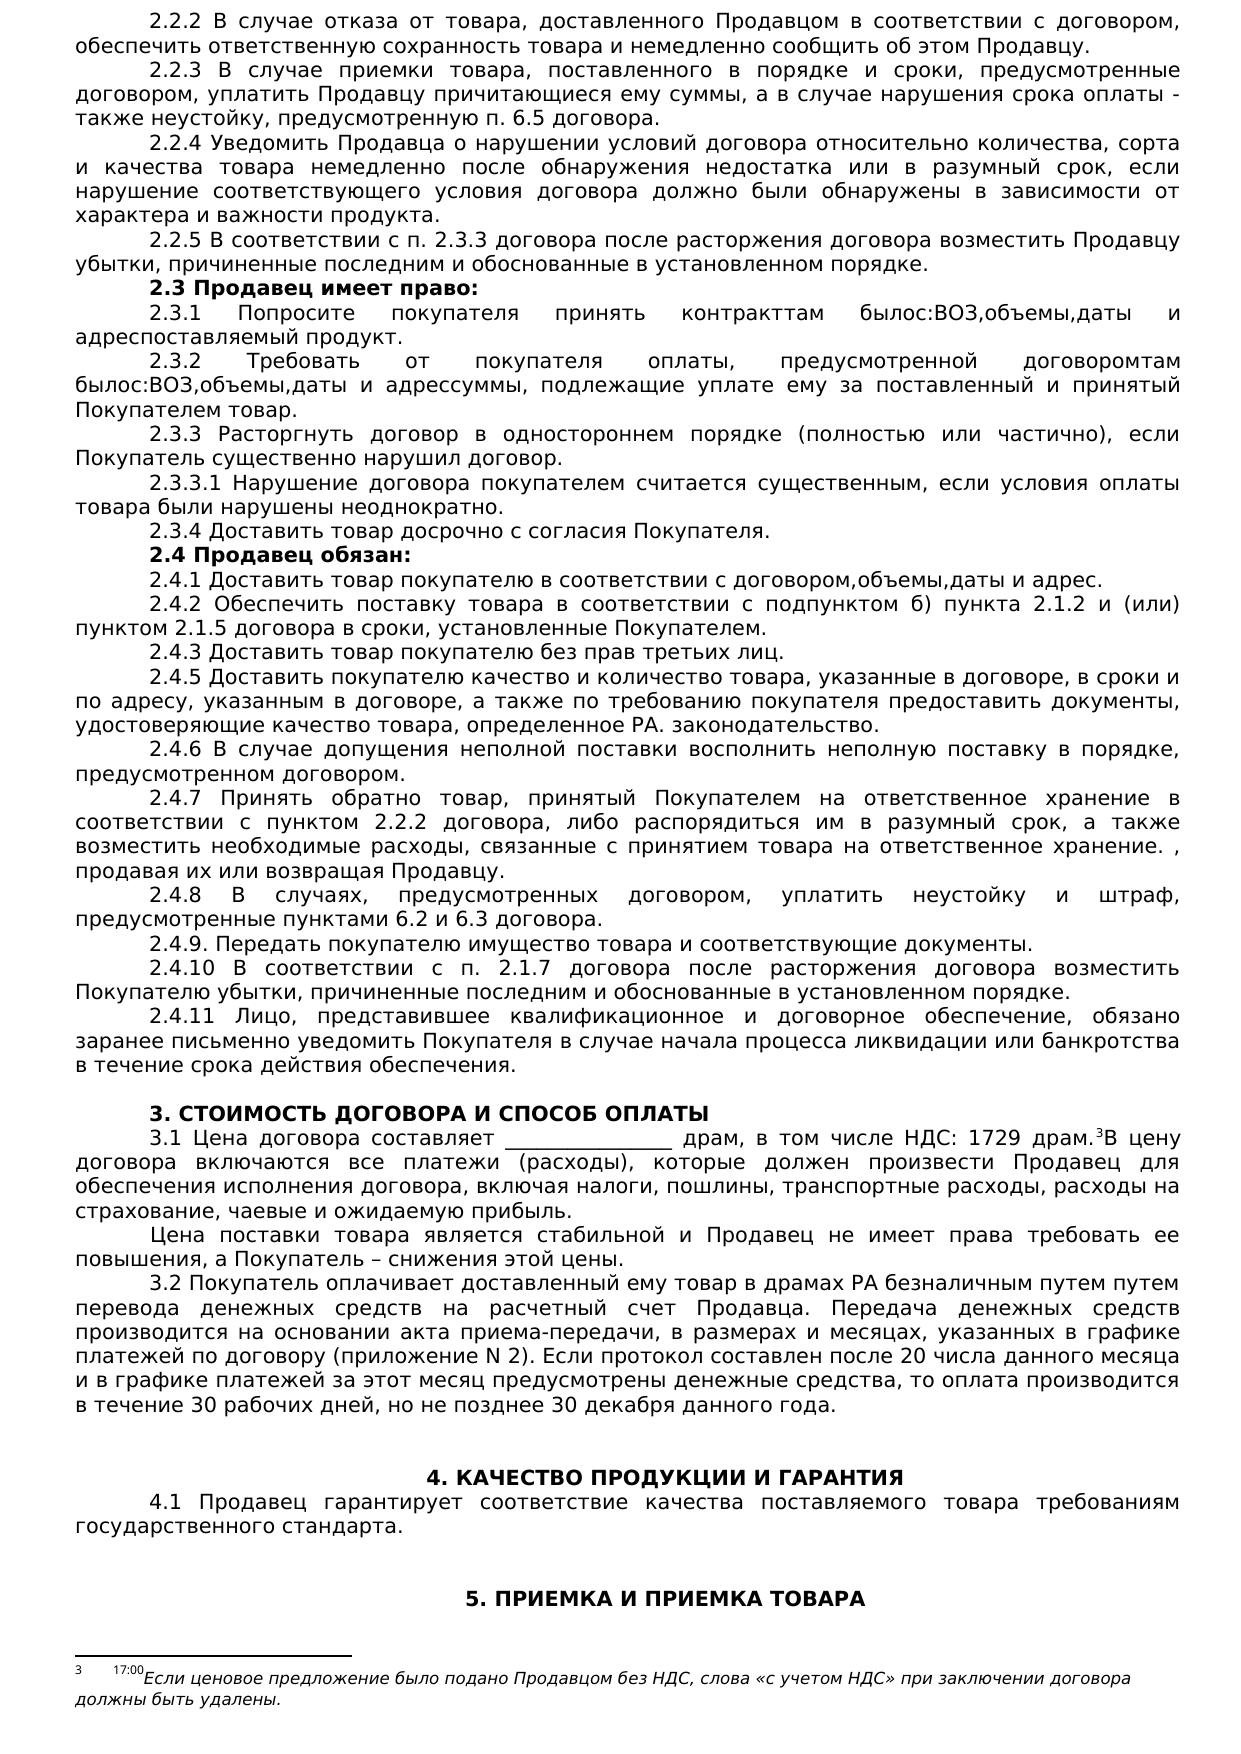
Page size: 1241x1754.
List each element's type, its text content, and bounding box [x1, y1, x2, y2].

text 2.4.8 В случаях, предусмотренных договором, уплатить неустойку и штраф, предусмотренные пунктами 6.2 и 6.3 договора. [75, 883, 1181, 932]
text 2.2.4 Уведомить Продавца о нарушении условий договора относительно количества, сорта и качества товара немедленно после обнаружения недостатка или в разумный срок, если нарушение соответствующего условия договора должно были обнаружены в зависимости от характера и важности продукта. [75, 131, 1181, 228]
text 4.1 Продавец гарантирует соответствие качества поставляемого товара требованиям государственного стандарта. [75, 1490, 1181, 1538]
text 2.2.3 В случае приемки товара, поставленного в порядке и сроки, предусмотренные договором, уплатить Продавцу причитающиеся ему суммы, а в случае нарушения срока оплаты - также неустойку, предусмотренную п. 6.5 договора. [75, 58, 1181, 131]
text 3.2 Покупатель оплачивает доставленный ему товар в драмах РА безналичным путем путем перевода денежных средств на расчетный счет Продавца. Передача денежных средств производится на основании акта приема-передачи, в размерах и месяцах, указанных в графике платежей по договору (приложение N 2). Если протокол составлен после 20 числа данного месяца и в графике платежей за этот месяц предусмотрены денежные средства, то оплата производится в течение 30 рабочих дней, но не позднее 30 декабря данного года. [75, 1271, 1181, 1417]
text Цена поставки товара является стабильной и Продавец не имеет права требовать ее повышения, а Покупатель – снижения этой цены. [75, 1223, 1181, 1271]
text 2.2.2 В случае отказа от товара, доставленного Продавцом в соответствии с договором, обеспечить ответственную сохранность товара и немедленно сообщить об этом Продавцу. [75, 9, 1181, 58]
text 2.3.3 Расторгнуть договор в одностороннем порядке (полностью или частично), если Покупатель существенно нарушил договор. [75, 422, 1181, 471]
text 2.4.11 Лицо, представившее квалификационное и договорное обеспечение, обязано заранее письменно уведомить Покупателя в случае начала процесса ликвидации или банкротства в течение срока действия обеспечения. [75, 1004, 1181, 1077]
text 2.3.1 Попросите покупателя принять контракттам былос:ВОЗ,объемы,даты и адреспоставляемый продукт. [75, 301, 1181, 349]
text 2.3.4 Доставить товар досрочно с согласия Покупателя. [75, 519, 1181, 543]
text 2.3.3.1 Нарушение договора покупателем считается существенным, если условия оплаты товара были нарушены неоднократно. [75, 471, 1181, 519]
text 3.1 Цена договора составляет ________________ драм, в том числе НДС: 1729 драм.В цену договора включаются все платежи (расходы), которые должен произвести Продавец для обеспечения исполнения договора, включая налоги, пошлины, транспортные расходы, расходы на страхование, чаевые и ожидаемую прибыль. [75, 1126, 1181, 1223]
text 5. ПРИЕМКА И ПРИЕМКА ТОВАРА [75, 1587, 1181, 1611]
text 2.4.3 Доставить товар покупателю без прав третьих лиц. [75, 640, 1181, 665]
text 2.4.2 Обеспечить поставку товара в соответствии с подпунктом б) пункта 2.1.2 и (или) пунктом 2.1.5 договора в сроки, установленные Покупателем. [75, 592, 1181, 640]
text 2.3 Продавец имеет право: [75, 276, 1181, 301]
text 2.4.7 Принять обратно товар, принятый Покупателем на ответственное хранение в соответствии с пунктом 2.2.2 договора, либо распорядиться им в разумный срок, а также возместить необходимые расходы, связанные с принятием товара на ответственное хранение. , продавая их или возвращая Продавцу. [75, 786, 1181, 883]
text 2.4.1 Доставить товар покупателю в соответствии с договором,объемы,даты и адрес. [75, 568, 1181, 592]
text 3. СТОИМОСТЬ ДОГОВОРА И СПОСОБ ОПЛАТЫ [75, 1102, 1181, 1126]
text 2.3.2 Требовать от покупателя оплаты, предусмотренной договоромтам былос:ВОЗ,объемы,даты и адрессуммы, подлежащие уплате ему за поставленный и принятый Покупателем товар. [75, 349, 1181, 422]
text 2.4.10 В соответствии с п. 2.1.7 договора после расторжения договора возместить Покупателю убытки, причиненные последним и обоснованные в установленном порядке. [75, 956, 1181, 1004]
text 2.2.5 В соответствии с п. 2.3.3 договора после расторжения договора возместить Продавцу убытки, причиненные последним и обоснованные в установленном порядке. [75, 228, 1181, 276]
text 2.4.9. Передать покупателю имущество товара и соответствующие документы. [75, 932, 1181, 956]
text 2.4.6 В случае допущения неполной поставки восполнить неполную поставку в порядке, предусмотренном договором. [75, 737, 1181, 786]
text 2.4.5 Доставить покупателю качество и количество товара, указанные в договоре, в сроки и по адресу, указанным в договоре, а также по требованию покупателя предоставить документы, удостоверяющие качество товара, определенное РА. законодательство. [75, 665, 1181, 737]
text 2.4 Продавец обязан: [75, 543, 1181, 568]
text 4. КАЧЕСТВО ПРОДУКЦИИ И ГАРАНТИЯ [75, 1466, 1181, 1490]
